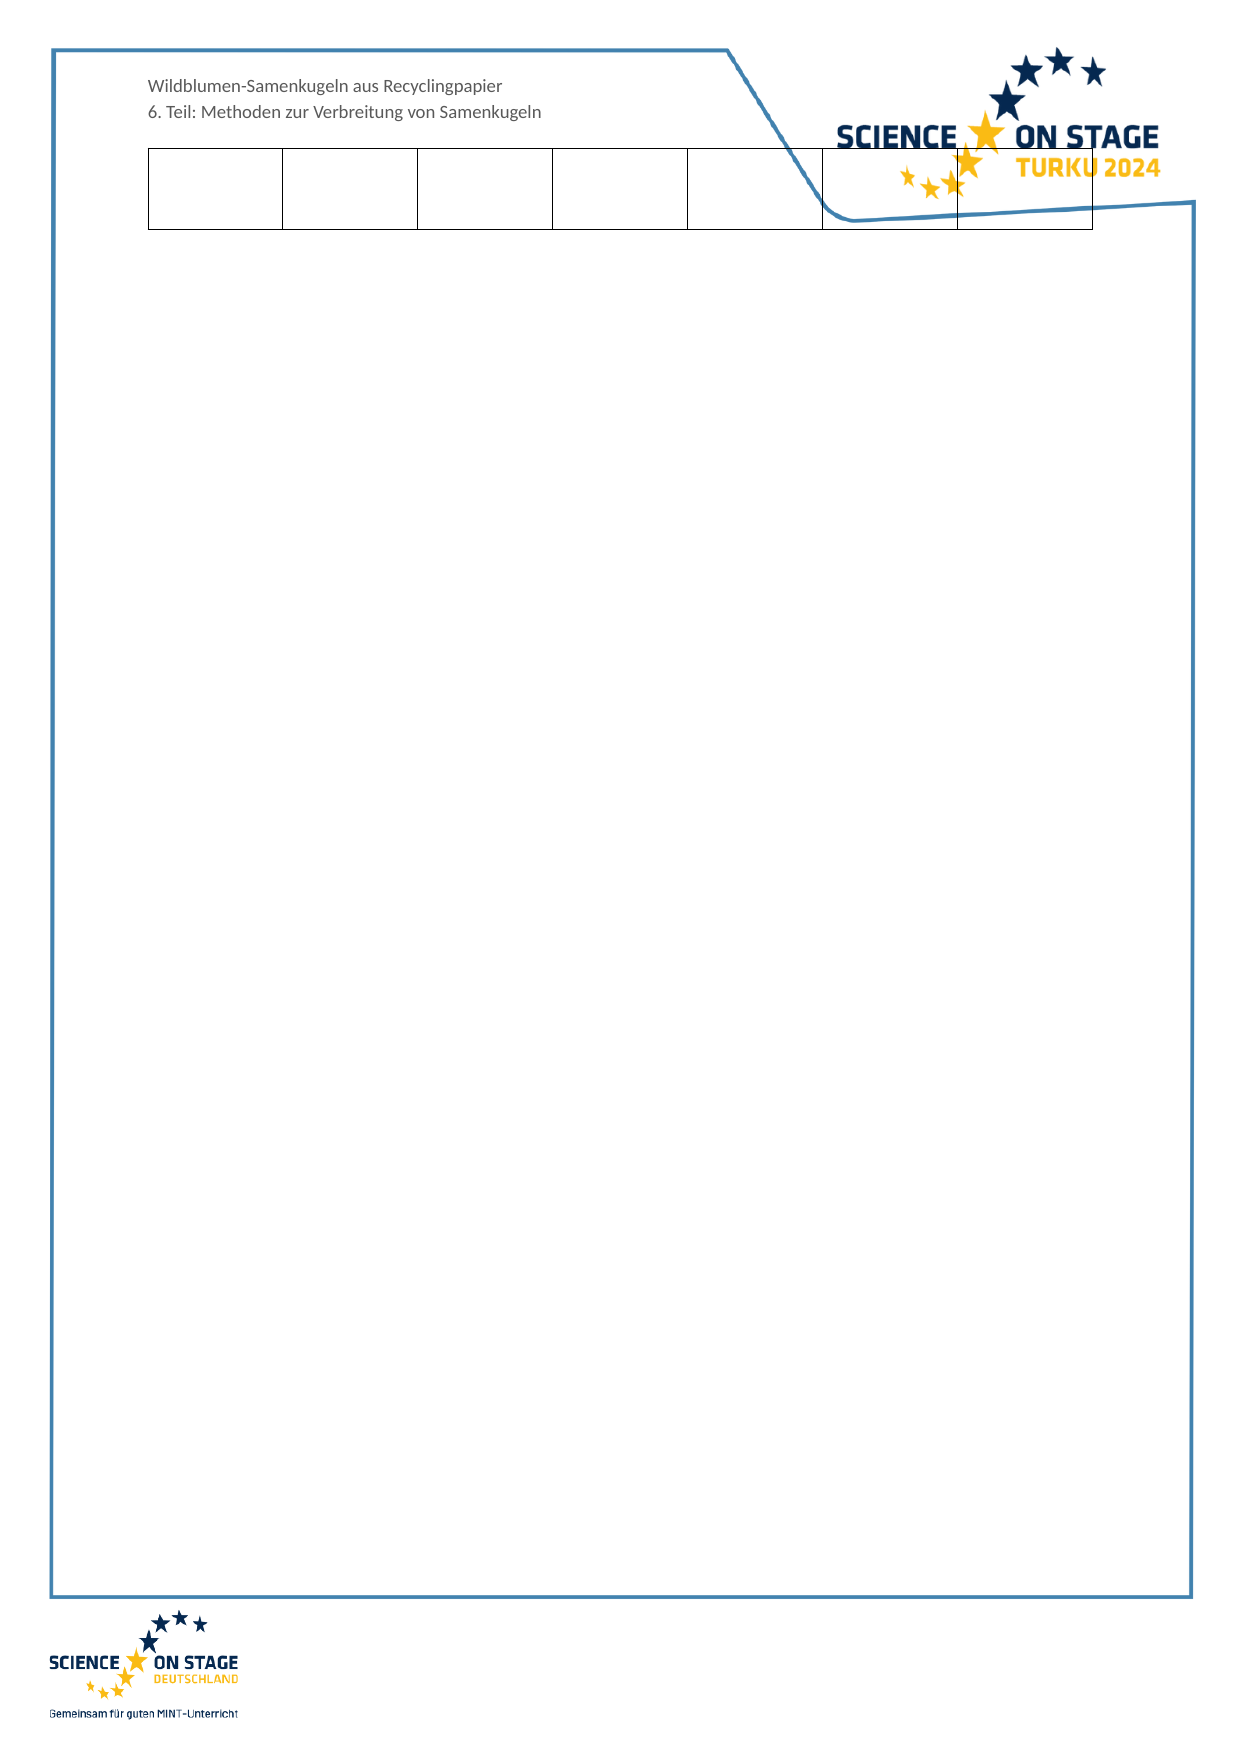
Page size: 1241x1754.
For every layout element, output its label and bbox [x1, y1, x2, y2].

table_cell [149, 149, 282, 229]
table_cell [688, 149, 822, 229]
table_cell [283, 149, 417, 229]
table_cell [418, 149, 552, 229]
table_cell [958, 149, 1092, 229]
table_cell [823, 149, 957, 229]
picture [1, 0, 1241, 1753]
table_cell [553, 149, 687, 229]
